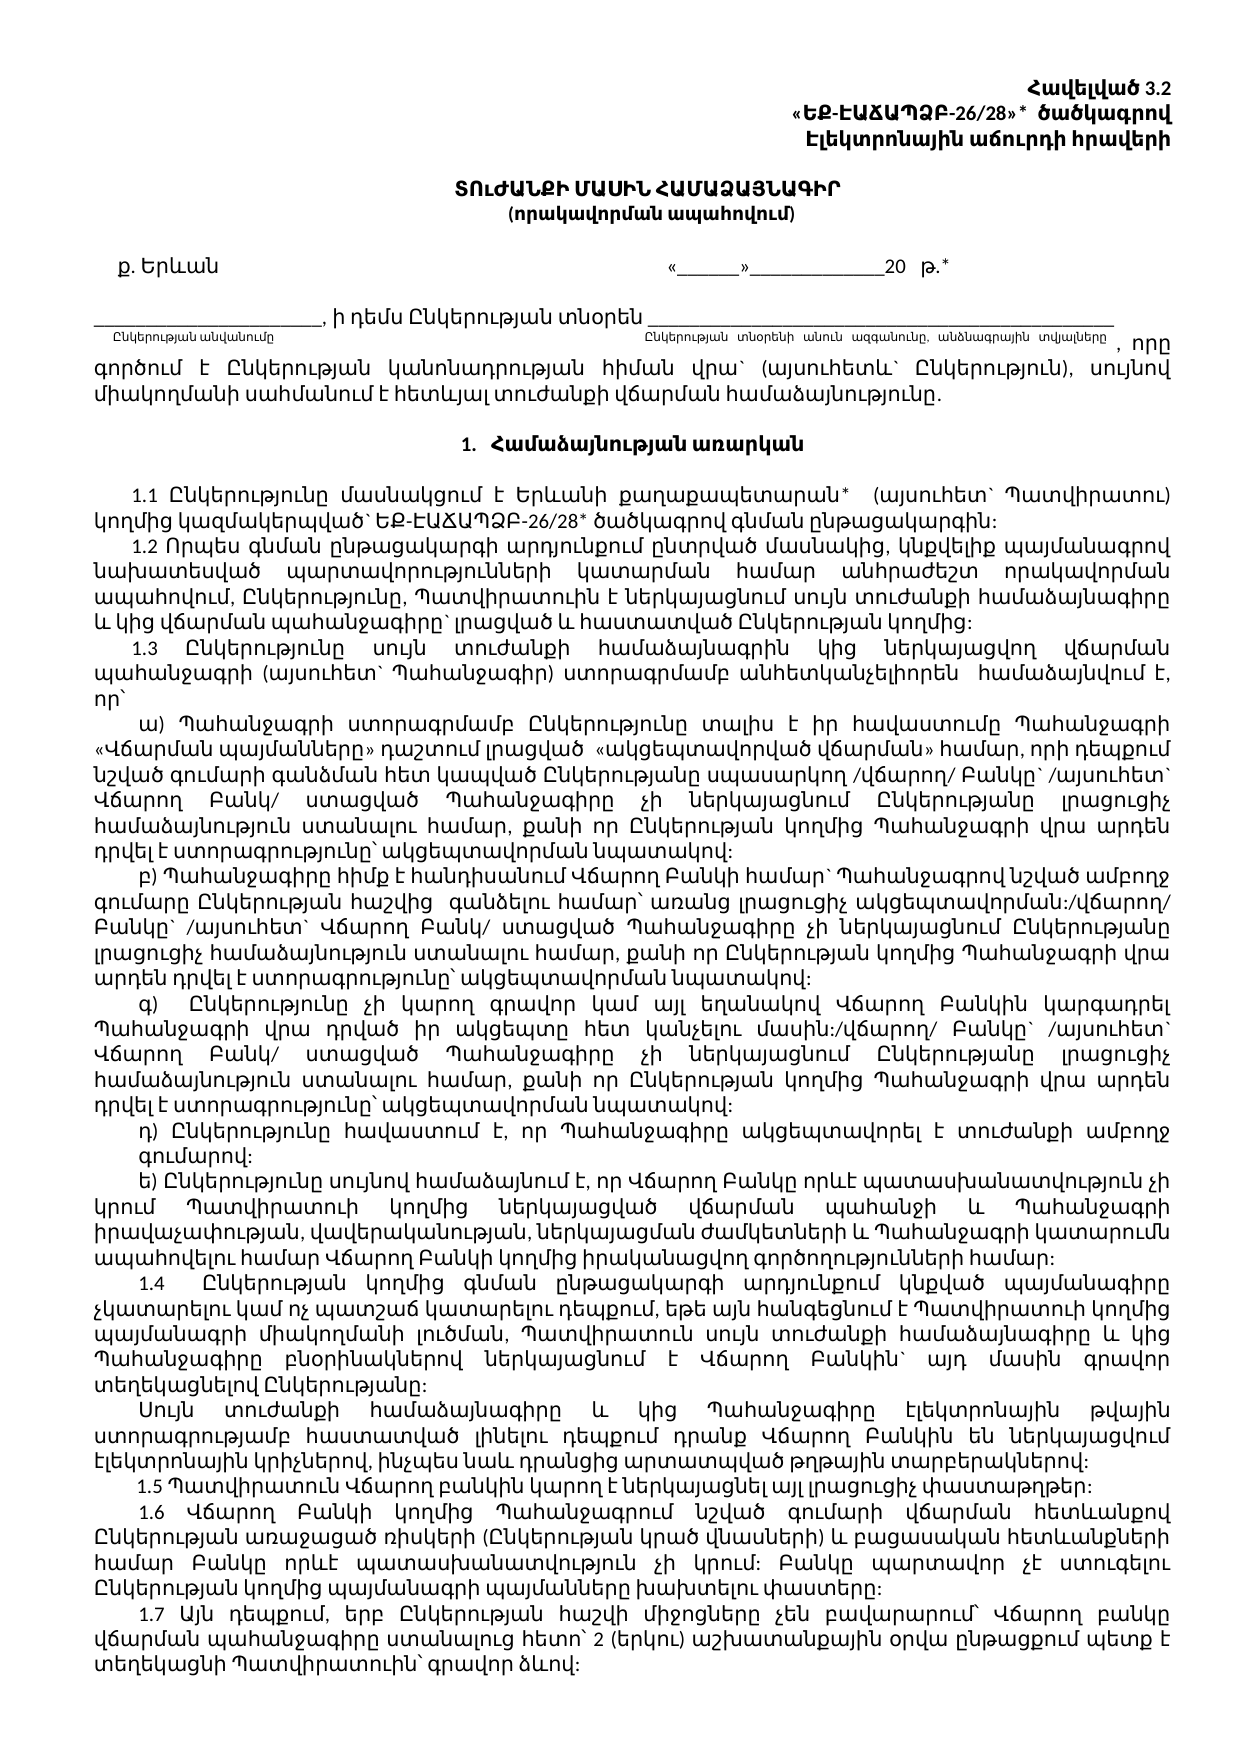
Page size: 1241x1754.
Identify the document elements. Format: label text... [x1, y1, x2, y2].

text 1.4 Ընկերության կողմից գնման ընթացակարգի արդյունքում կնքված պայմանագիրը չկատարելու կամ ոչ պատշաճ կատարելու դեպքում, եթե այն հանգեցնում է Պատվիրատուի կողմից պայմանագրի միակողմանի լուծման, Պատվիրատուն սույն տուժանքի համաձայնագիրը և կից Պահանջագիրը բնօրինակներով ներկայացնում է Վճարող Բանկին` այդ մասին գրավոր տեղեկացնելով Ընկերությանը: [94, 1270, 1171, 1397]
text 1.2 Որպես գնման ընթացակարգի արդյունքում ընտրված մասնակից, կնքվելիք պայմանագրով նախատեսված պարտավորությունների կատարման համար անհրաժեշտ որակավորման ապահովում, Ընկերությունը, Պատվիրատուին է ներկայացնում սույն տուժանքի համաձայնագիրը և կից վճարման պահանջագիրը` լրացված և հաստատված Ընկերության կողմից: [94, 533, 1171, 635]
text Ընկերության անվանումը Ընկերության տնօրենի անուն ազգանունը, անձնագրային տվյալները , որը գործում է Ընկերության կանոնադրության հիման վրա` (այսուհետև` Ընկերություն), սույնով միակողմանի սահմանում է հետևյալ տուժանքի վճարման համաձայնությունը. [94, 330, 1171, 406]
text (որակավորման ապահովում) [94, 202, 1171, 225]
text 1.7 Այն դեպքում, երբ Ընկերության հաշվի միջոցները չեն բավարարում՝ Վճարող բանկը վճարման պահանջագիրը ստանալուց հետո՝ 2 (երկու) աշխատանքային օրվա ընթացքում պետք է տեղեկացնի Պատվիրատուին՝ գրավոր ձևով: [94, 1601, 1171, 1677]
text ք. Երևան «______»_____________20 թ.* [94, 254, 1171, 279]
text բ) Պահանջագիրը հիմք է հանդիսանում Վճարող Բանկի համար` Պահանջագրով նշված ամբողջ գումարը Ընկերության հաշվից գանձելու համար՝ առանց լրացուցիչ ակցեպտավորման:/վճարող/ Բանկը` /այսուհետ` Վճարող Բանկ/ ստացված Պահանջագիրը չի ներկայացնում Ընկերությանը լրացուցիչ համաձայնություն ստանալու համար, քանի որ Ընկերության կողմից Պահանջագրի վրա արդեն դրվել է ստորագրությունը՝ ակցեպտավորման նպատակով: [94, 864, 1171, 991]
text 1. Համաձայնության առարկան [94, 432, 1171, 457]
text Հավելված 3.2 [94, 75, 1171, 100]
text ա) Պահանջագրի ստորագրմամբ Ընկերությունը տալիս է իր հավաստումը Պահանջագրի «Վճարման պայմանները» դաշտում լրացված «ակցեպտավորված վճարման» համար, որի դեպքում նշված գումարի գանձման հետ կապված Ընկերությանը սպասարկող /վճարող/ Բանկը` /այսուհետ` Վճարող Բանկ/ ստացված Պահանջագիրը չի ներկայացնում Ընկերությանը լրացուցիչ համաձայնություն ստանալու համար, քանի որ Ընկերության կողմից Պահանջագրի վրա արդեն դրվել է ստորագրությունը՝ ակցեպտավորման նպատակով: [94, 711, 1171, 864]
text ե) Ընկերությունը սույնով համաձայնում է, որ Վճարող Բանկը որևէ պատասխանատվություն չի կրում Պատվիրատուի կողմից ներկայացված վճարման պահանջի և Պահանջագրի իրավաչափության, վավերականության, ներկայացման ժամկետների և Պահանջագրի կատարումն ապահովելու համար Վճարող Բանկի կողմից իրականացվող գործողությունների համար: [94, 1169, 1171, 1270]
text «ԵՔ-ԷԱՃԱՊՁԲ-26/28»* ծածկագրով [94, 100, 1171, 126]
text Էլեկտրոնային աճուրդի հրավերի [94, 126, 1171, 151]
text դ) Ընկերությունը հավաստում է, որ Պահանջագիրը ակցեպտավորել է տուժանքի ամբողջ գումարով: [138, 1118, 1171, 1169]
text գ) Ընկերությունը չի կարող գրավոր կամ այլ եղանակով Վճարող Բանկին կարգադրել Պահանջագրի վրա դրված իր ակցեպտը հետ կանչելու մասին:/վճարող/ Բանկը` /այսուհետ` Վճարող Բանկ/ ստացված Պահանջագիրը չի ներկայացնում Ընկերությանը լրացուցիչ համաձայնություն ստանալու համար, քանի որ Ընկերության կողմից Պահանջագրի վրա արդեն դրվել է ստորագրությունը՝ ակցեպտավորման նպատակով: [94, 991, 1171, 1118]
text 1.3 Ընկերությունը սույն տուժանքի համաձայնագրին կից ներկայացվող վճարման պահանջագրի (այսուհետ` Պահանջագիր) ստորագրմամբ անհետկանչելիորեն համաձայնվում է, որ՝ [94, 635, 1171, 711]
text 1.1 Ընկերությունը մասնակցում է Երևանի քաղաքապետարան* (այսուհետ` Պատվիրատու) կողմից կազմակերպված` ԵՔ-ԷԱՃԱՊՁԲ-26/28* ծածկագրով գնման ընթացակարգին: [94, 482, 1171, 533]
text 1.6 Վճարող Բանկի կողմից Պահանջագրում նշված գումարի վճարման հետևանքով Ընկերության առաջացած ռիսկերի (Ընկերության կրած վնասների) և բացասական հետևանքների համար Բանկը որևէ պատասխանատվություն չի կրում: Բանկը պարտավոր չէ ստուգելու Ընկերության կողմից պայմանագրի պայմանները խախտելու փաստերը: [94, 1499, 1171, 1601]
text Սույն տուժանքի համաձայնագիրը և կից Պահանջագիրը էլեկտրոնային թվային ստորագրությամբ հաստատված լինելու դեպքում դրանք Վճարող Բանկին են ներկայացվում էլեկտրոնային կրիչներով, ինչպես նաև դրանցից արտատպված թղթային տարբերակներով: [94, 1397, 1171, 1474]
text ՏՈւԺԱՆՔԻ ՄԱՍԻՆ ՀԱՄԱՁԱՅՆԱԳԻՐ [94, 177, 1171, 202]
text 1.5 Պատվիրատուն Վճարող բանկին կարող է ներկայացնել այլ լրացուցիչ փաստաթղթեր: [94, 1474, 1171, 1499]
text ______________________, ի դեմս Ընկերության տնօրեն _____________________________________________ [94, 304, 1171, 330]
